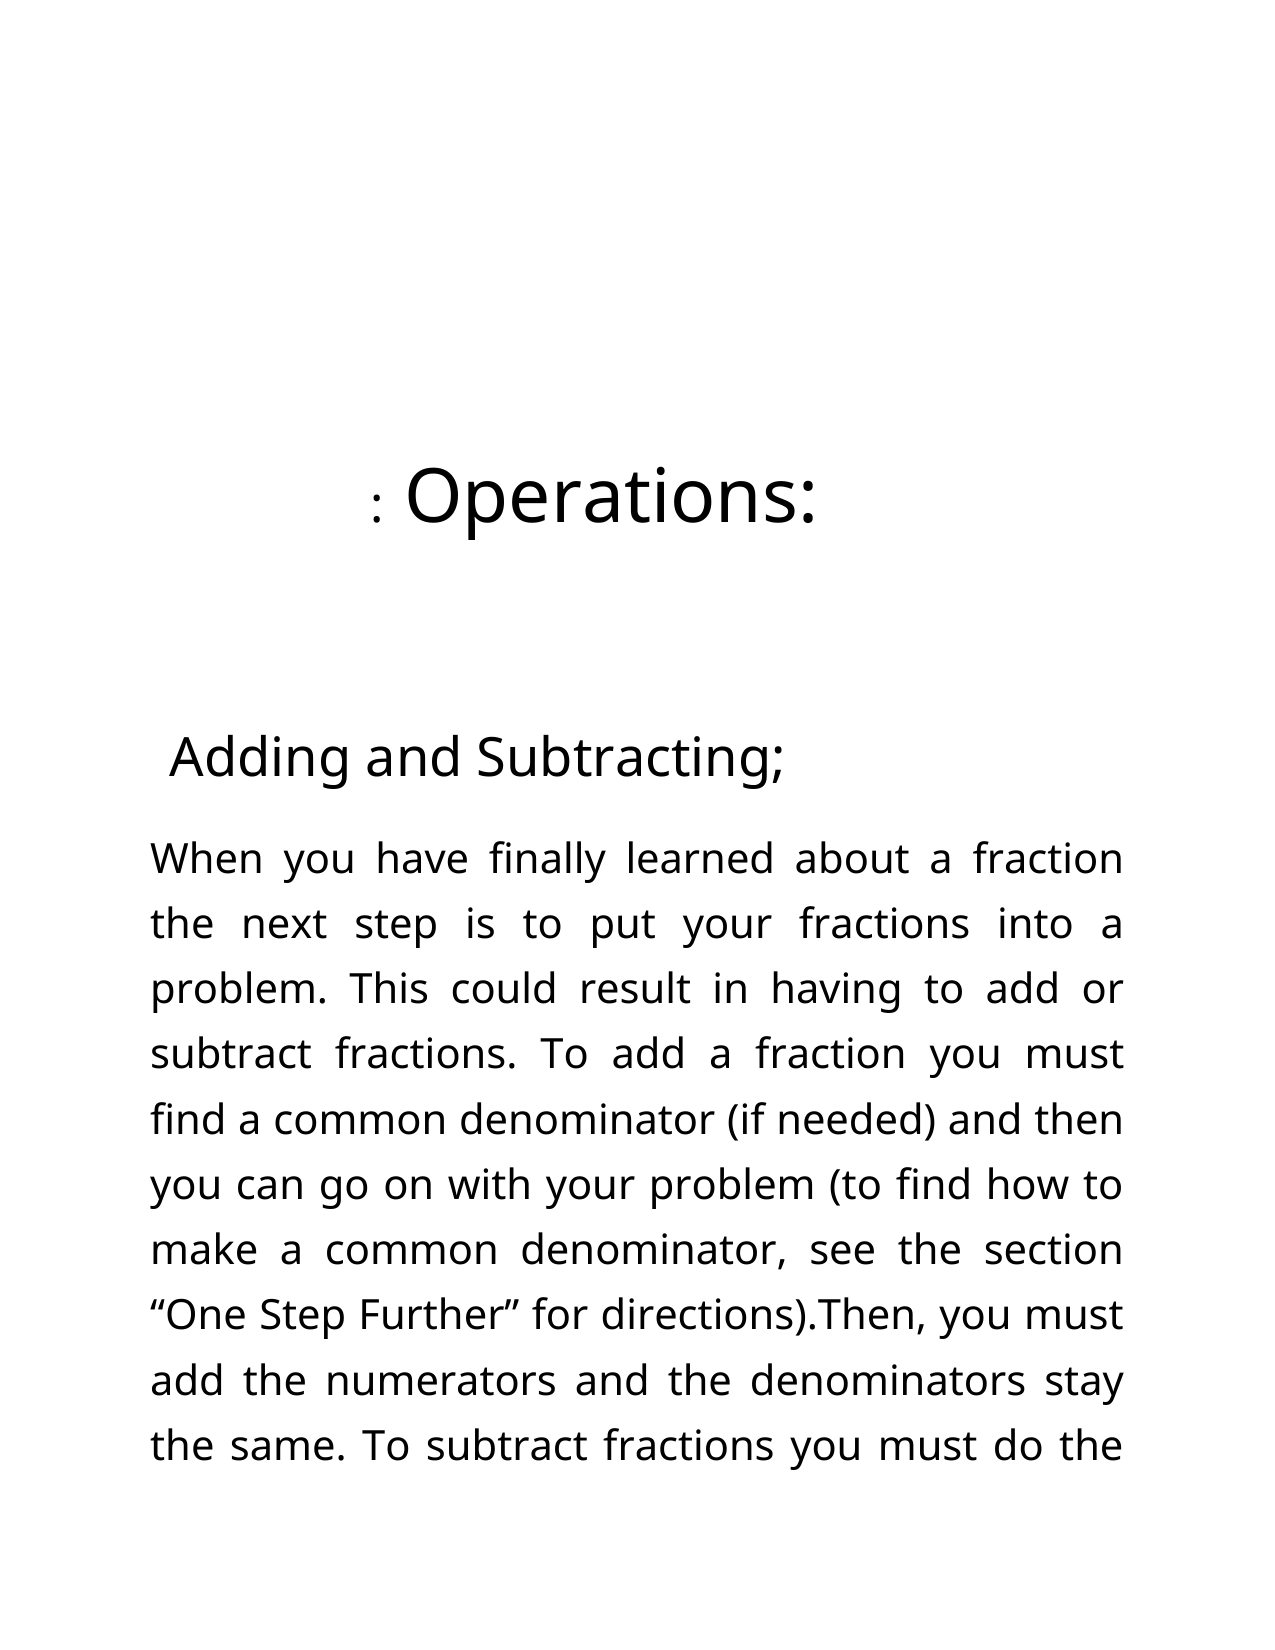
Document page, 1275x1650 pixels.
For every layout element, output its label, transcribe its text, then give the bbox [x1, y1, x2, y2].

text Adding and Subtracting; [150, 719, 1125, 792]
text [150, 829, 1125, 1472]
text : Operations: [150, 442, 1125, 544]
